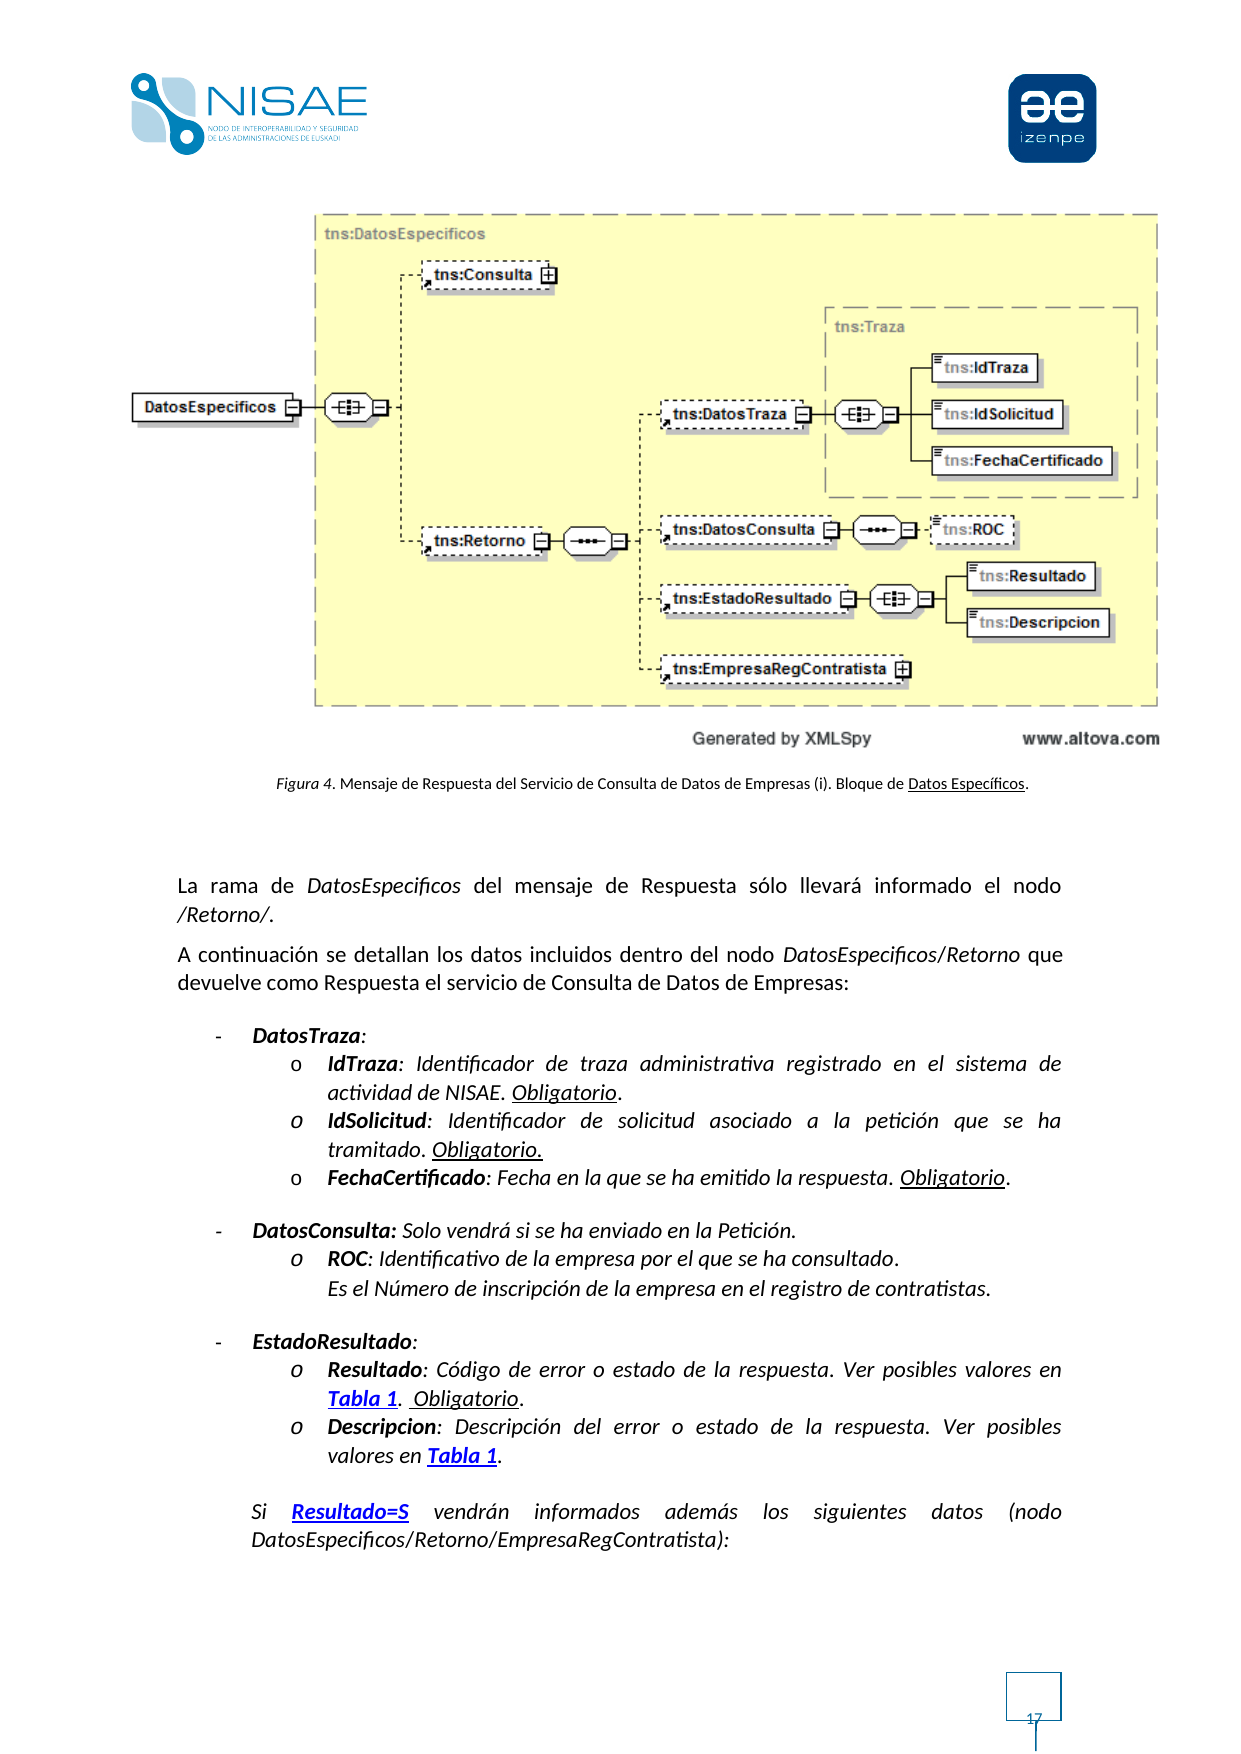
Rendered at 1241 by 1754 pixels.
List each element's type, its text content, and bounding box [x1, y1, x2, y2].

text La rama de DatosEspecificos del mensaje de Respuesta sólo llevará informado el nodo /Retorno/. [177, 872, 1063, 928]
text Si Resultado=S vendrán informados además los siguientes datos (nodo DatosEspecificos/Retorno/EmpresaRegContratista): [251, 1497, 1063, 1553]
text Es el Número de inscripción de la empresa en el registro de contratistas. [327, 1274, 1063, 1302]
list FechaCertificado: Fecha en la que se ha emitido la respuesta. Obligatorio. [290, 1163, 1063, 1192]
list Descripcion: Descripción del error o estado de la respuesta. Ver posibles valores en Tabla 1. [290, 1412, 1063, 1469]
list IdTraza: Identificador de traza administrativa registrado en el sistema de actividad de NISAE. Obligatorio. [290, 1049, 1063, 1106]
list DatosConsulta: Solo vendrá si se ha enviado en la Petición. [215, 1217, 1063, 1244]
picture [118, 73, 180, 155]
picture [181, 131, 193, 143]
picture [149, 73, 386, 155]
list DatosTraza: [215, 1021, 1063, 1049]
list EstadoResultado: [215, 1327, 1063, 1355]
text Figura 4. Mensaje de Respuesta del Servicio de Consulta de Datos de Empresas (i). Bloque de Datos Específicos. [250, 773, 1093, 794]
picture [1007, 74, 1097, 163]
picture [118, 207, 1172, 749]
list IdSolicitud: Identificador de solicitud asociado a la petición que se ha tramitado. Obligatorio. [290, 1106, 1063, 1163]
list Resultado: Código de error o estado de la respuesta. Ver posibles valores en Tabla 1. Obligatorio. [290, 1355, 1063, 1412]
list ROC: Identificativo de la empresa por el que se ha consultado. [290, 1244, 1063, 1274]
text A continuación se detallan los datos incluidos dentro del nodo DatosEspecificos/Retorno que devuelve como Respuesta el servicio de Consulta de Datos de Empresas: [177, 940, 1063, 996]
picture [139, 81, 148, 90]
